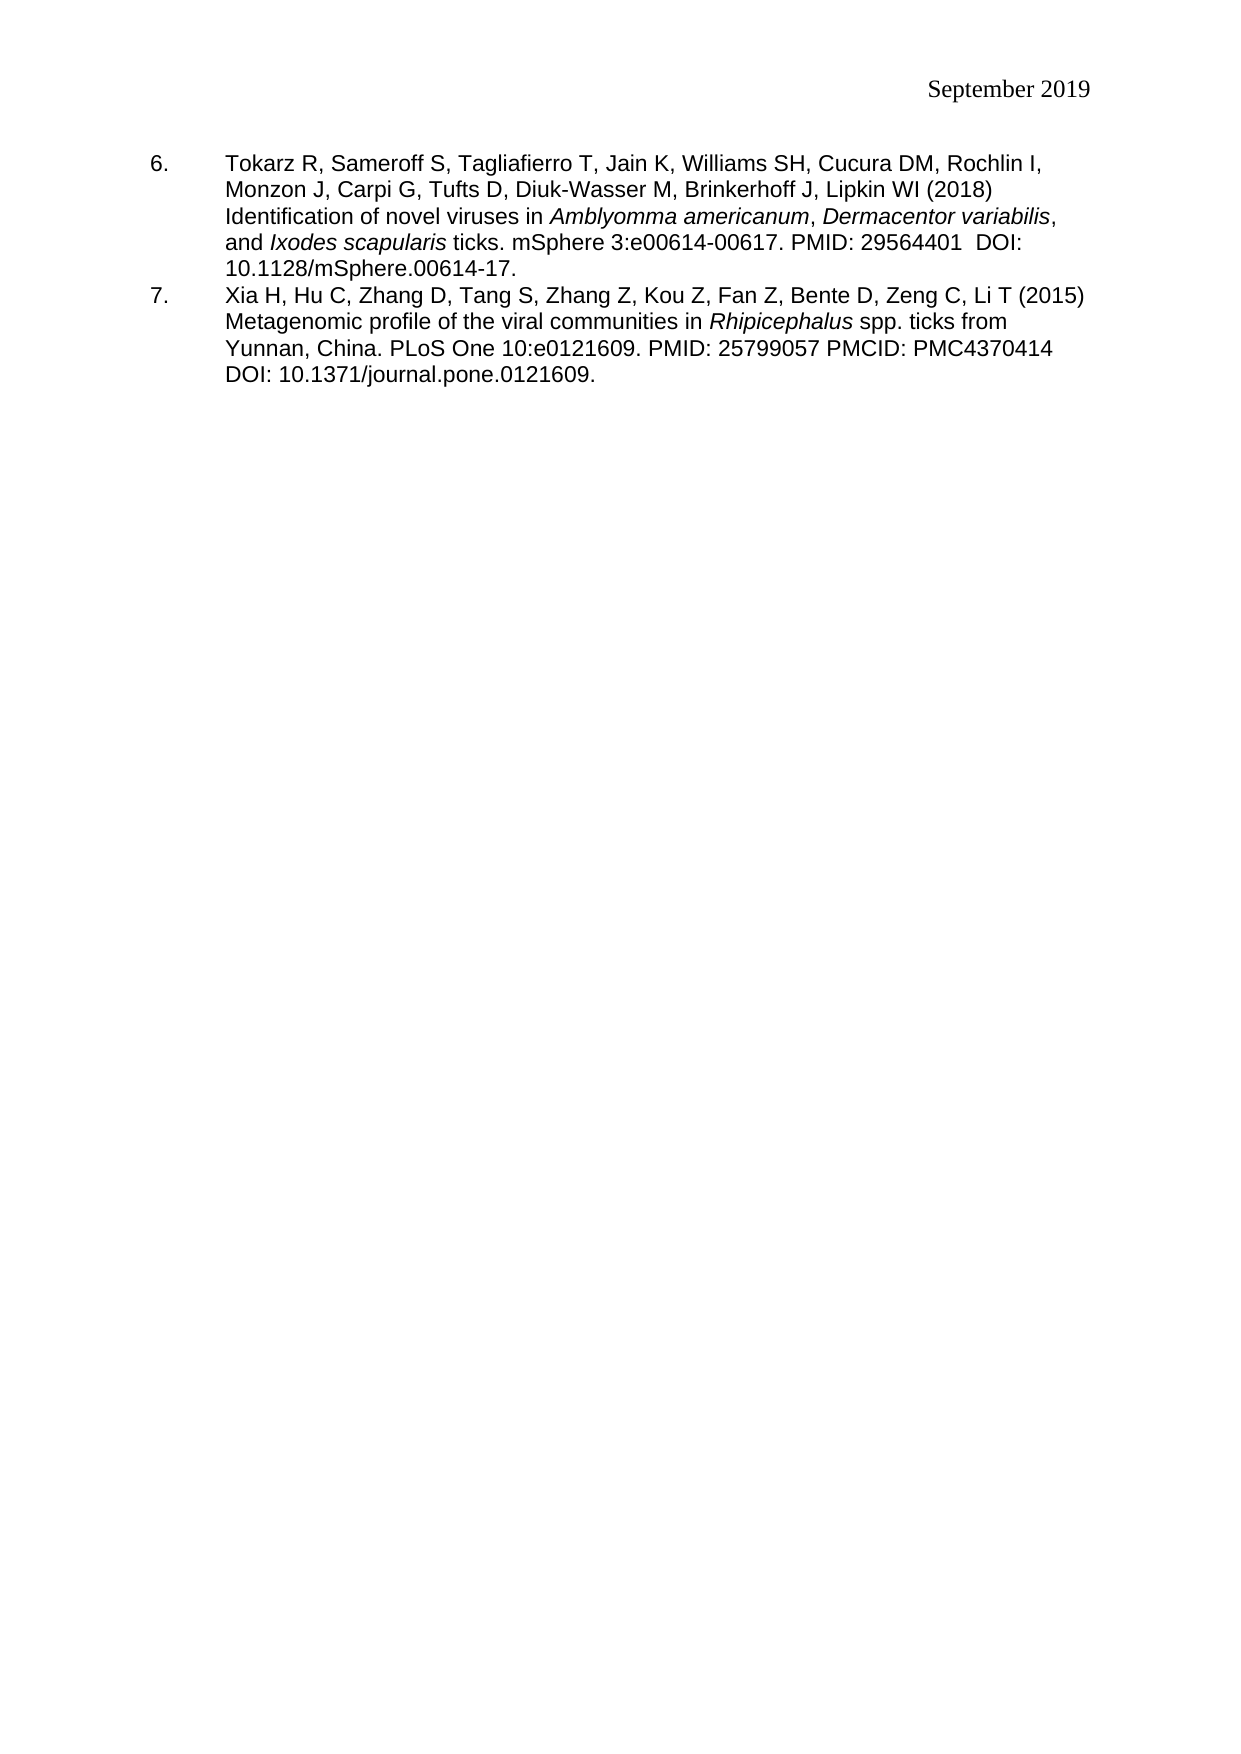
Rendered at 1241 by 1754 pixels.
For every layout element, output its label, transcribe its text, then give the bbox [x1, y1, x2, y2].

text 7. Xia H, Hu C, Zhang D, Tang S, Zhang Z, Kou Z, Fan Z, Bente D, Zeng C, Li T (2015) Metagenomic profile of the viral communities in Rhipicephalus spp. ticks from Yunnan, China. PLoS One 10:e0121609. PMID: 25799057 PMCID: PMC4370414 DOI: 10.1371/journal.pone.0121609. [150, 282, 1090, 387]
text 6. Tokarz R, Sameroff S, Tagliafierro T, Jain K, Williams SH, Cucura DM, Rochlin I, Monzon J, Carpi G, Tufts D, Diuk-Wasser M, Brinkerhoff J, Lipkin WI (2018) Identification of novel viruses in Amblyomma americanum, Dermacentor variabilis, and Ixodes scapularis ticks. mSphere 3:e00614-00617. PMID: 29564401 DOI: 10.1128/mSphere.00614-17. [150, 150, 1090, 282]
